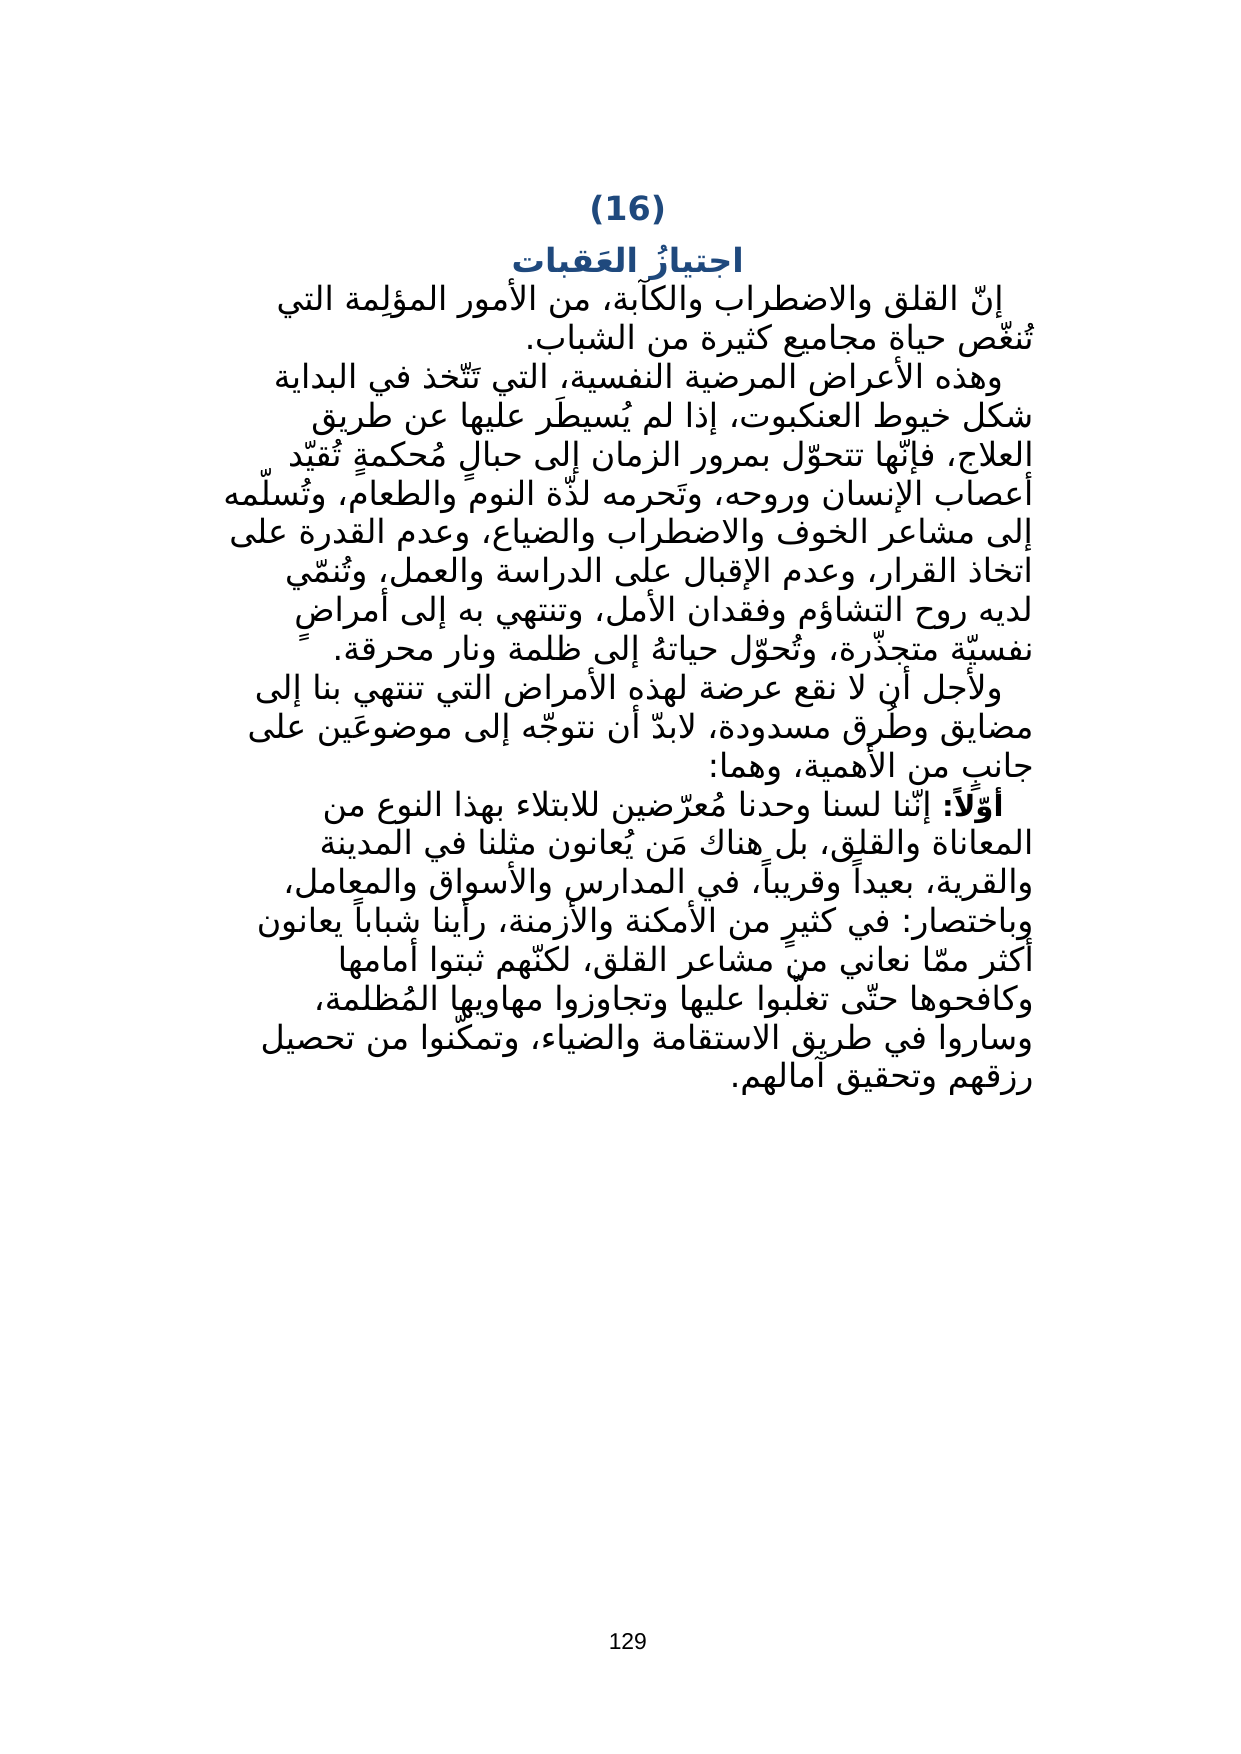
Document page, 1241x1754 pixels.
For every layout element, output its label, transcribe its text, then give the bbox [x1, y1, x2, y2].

subtitle اجتيازُ العَقبات [222, 241, 1033, 280]
text أوّلاً: إنّنا لسنا وحدنا مُعرّضين للابتلاء بهذا النوع من المعاناة والقلق، بل هناك مَن يُعانون مثلنا في المدينة والقرية، بعيداً وقريباً، في المدارس والأسواق والمعامل، وباختصار: في كثيرٍ من الأمكنة والأزمنة، رأينا شباباً يعانون أكثر ممّا نعاني من مشاعر القلق، لكنّهم ثبتوا أمامها وكافحوها حتّى تغلّبوا عليها وتجاوزوا مهاويها المُظلمة، وساروا في طريق الاستقامة والضياء، وتمكّنوا من تحصيل رزقهم وتحقيق آمالهم. [222, 785, 1033, 1096]
text ولأجل أن لا نقع عرضة لهذه الأمراض التي تنتهي بنا إلى مضايق وطُرق مسدودة، لابدّ أن نتوجّه إلى موضوعَين على جانبٍ من الأهمية، وهما: [222, 668, 1033, 785]
subtitle (16) [222, 190, 1033, 228]
text إنّ القلق والاضطراب والكآبة، من الأمور المؤلِمة التي تُنغّص حياة مجاميع كثيرة من الشباب. [222, 280, 1033, 358]
text وهذه الأعراض المرضية النفسية، التي تَتّخذ في البداية شكل خيوط العنكبوت، إذا لم يُسيطَر عليها عن طريق العلاج، فإنّها تتحوّل بمرور الزمان إلى حبالٍ مُحكمةٍ تُقيّد أعصاب الإنسان وروحه، وتَحرمه لذّة النوم والطعام، وتُسلّمه إلى مشاعر الخوف والاضطراب والضياع، وعدم القدرة على اتخاذ القرار، وعدم الإقبال على الدراسة والعمل، وتُنمّي لديه روح التشاؤم وفقدان الأمل، وتنتهي به إلى أمراضٍ نفسيّة متجذّرة، وتُحوّل حياتهُ إلى ظلمة ونار محرقة. [222, 358, 1033, 668]
